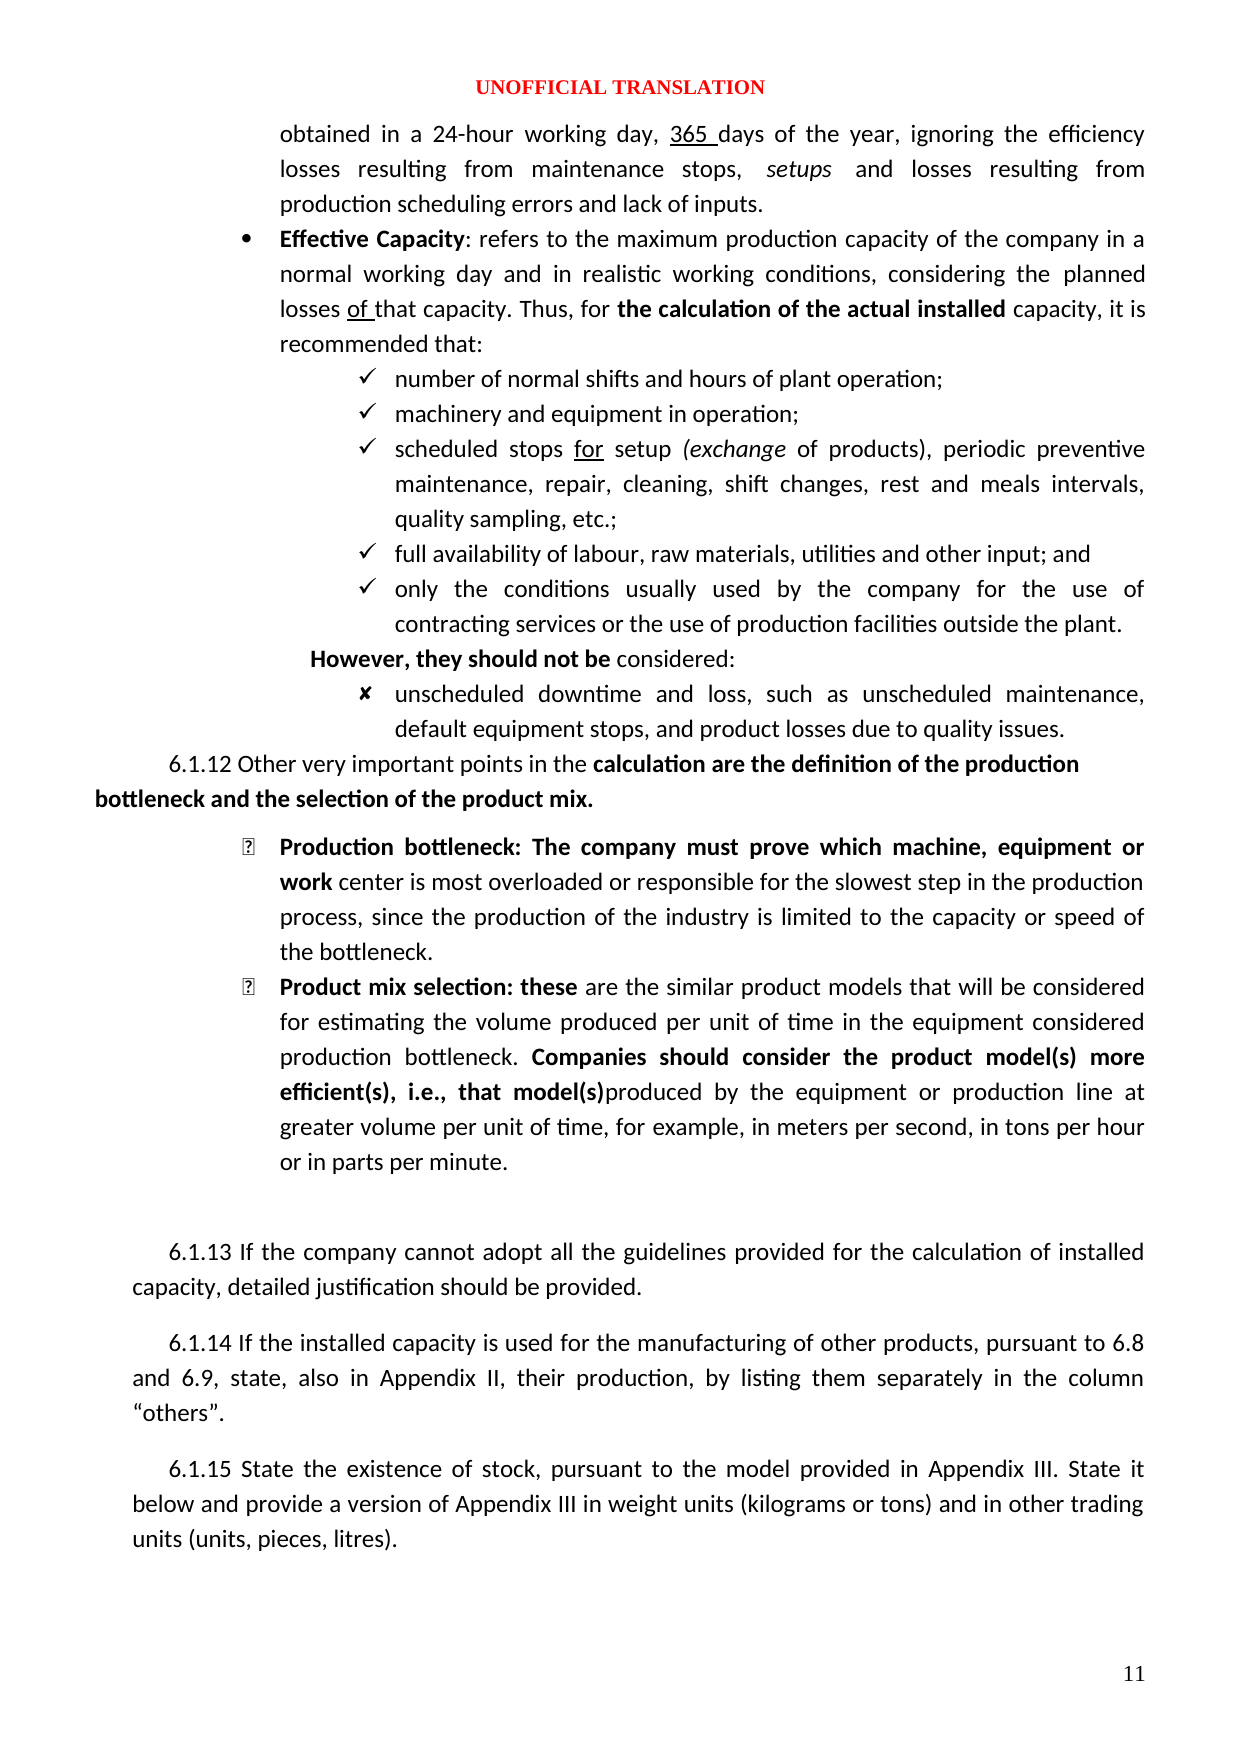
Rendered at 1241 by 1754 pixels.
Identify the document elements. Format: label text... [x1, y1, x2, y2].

list Production bottleneck: The company must prove which machine, equipment or work center is most overloaded or responsible for the slowest step in the production process, since the production of the industry is limited to the capacity or speed of the bottleneck. [242, 831, 1146, 966]
list only the conditions usually used by the company for the use of contracting services or the use of production facilities outside the plant. [357, 573, 1146, 639]
list number of normal shifts and hours of plant operation; [357, 363, 1146, 394]
text 6.1.12 Other very important points in the calculation are the definition of the production bottleneck and the selection of the product mix. [94, 748, 1146, 814]
list scheduled stops for setup (exchange of products), periodic preventive maintenance, repair, cleaning, shift changes, rest and meals intervals, quality sampling, etc.; [357, 433, 1146, 534]
text 6.1.13 If the company cannot adopt all the guidelines provided for the calculation of installed capacity, detailed justification should be provided. [94, 1236, 1146, 1302]
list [242, 118, 1146, 219]
text 6.1.14 If the installed capacity is used for the manufacturing of other products, pursuant to 6.8 and 6.9, state, also in Appendix II, their production, by listing them separately in the column “others”. [94, 1327, 1146, 1428]
list full availability of labour, raw materials, utilities and other input; and [357, 538, 1146, 569]
list Effective Capacity: refers to the maximum production capacity of the company in a normal working day and in realistic working conditions, considering the planned losses of that capacity. Thus, for the calculation of the actual installed capacity, it is recommended that: [242, 223, 1146, 359]
text 6.1.15 State the existence of stock, pursuant to the model provided in Appendix III. State it below and provide a version of Appendix III in weight units (kilograms or tons) and in other trading units (units, pieces, litres). [94, 1453, 1146, 1554]
list unscheduled downtime and loss, such as unscheduled maintenance, default equipment stops, and product losses due to quality issues. [357, 678, 1146, 744]
list Product mix selection: these are the similar product models that will be considered for estimating the volume produced per unit of time in the equipment considered production bottleneck. Companies should consider the product model(s) more efficient(s), i.e., that model(s)produced by the equipment or production line at greater volume per unit of time, for example, in meters per second, in tons per hour or in parts per minute. [242, 971, 1146, 1176]
list machinery and equipment in operation; [357, 398, 1146, 429]
text However, they should not be considered: [310, 643, 1146, 674]
